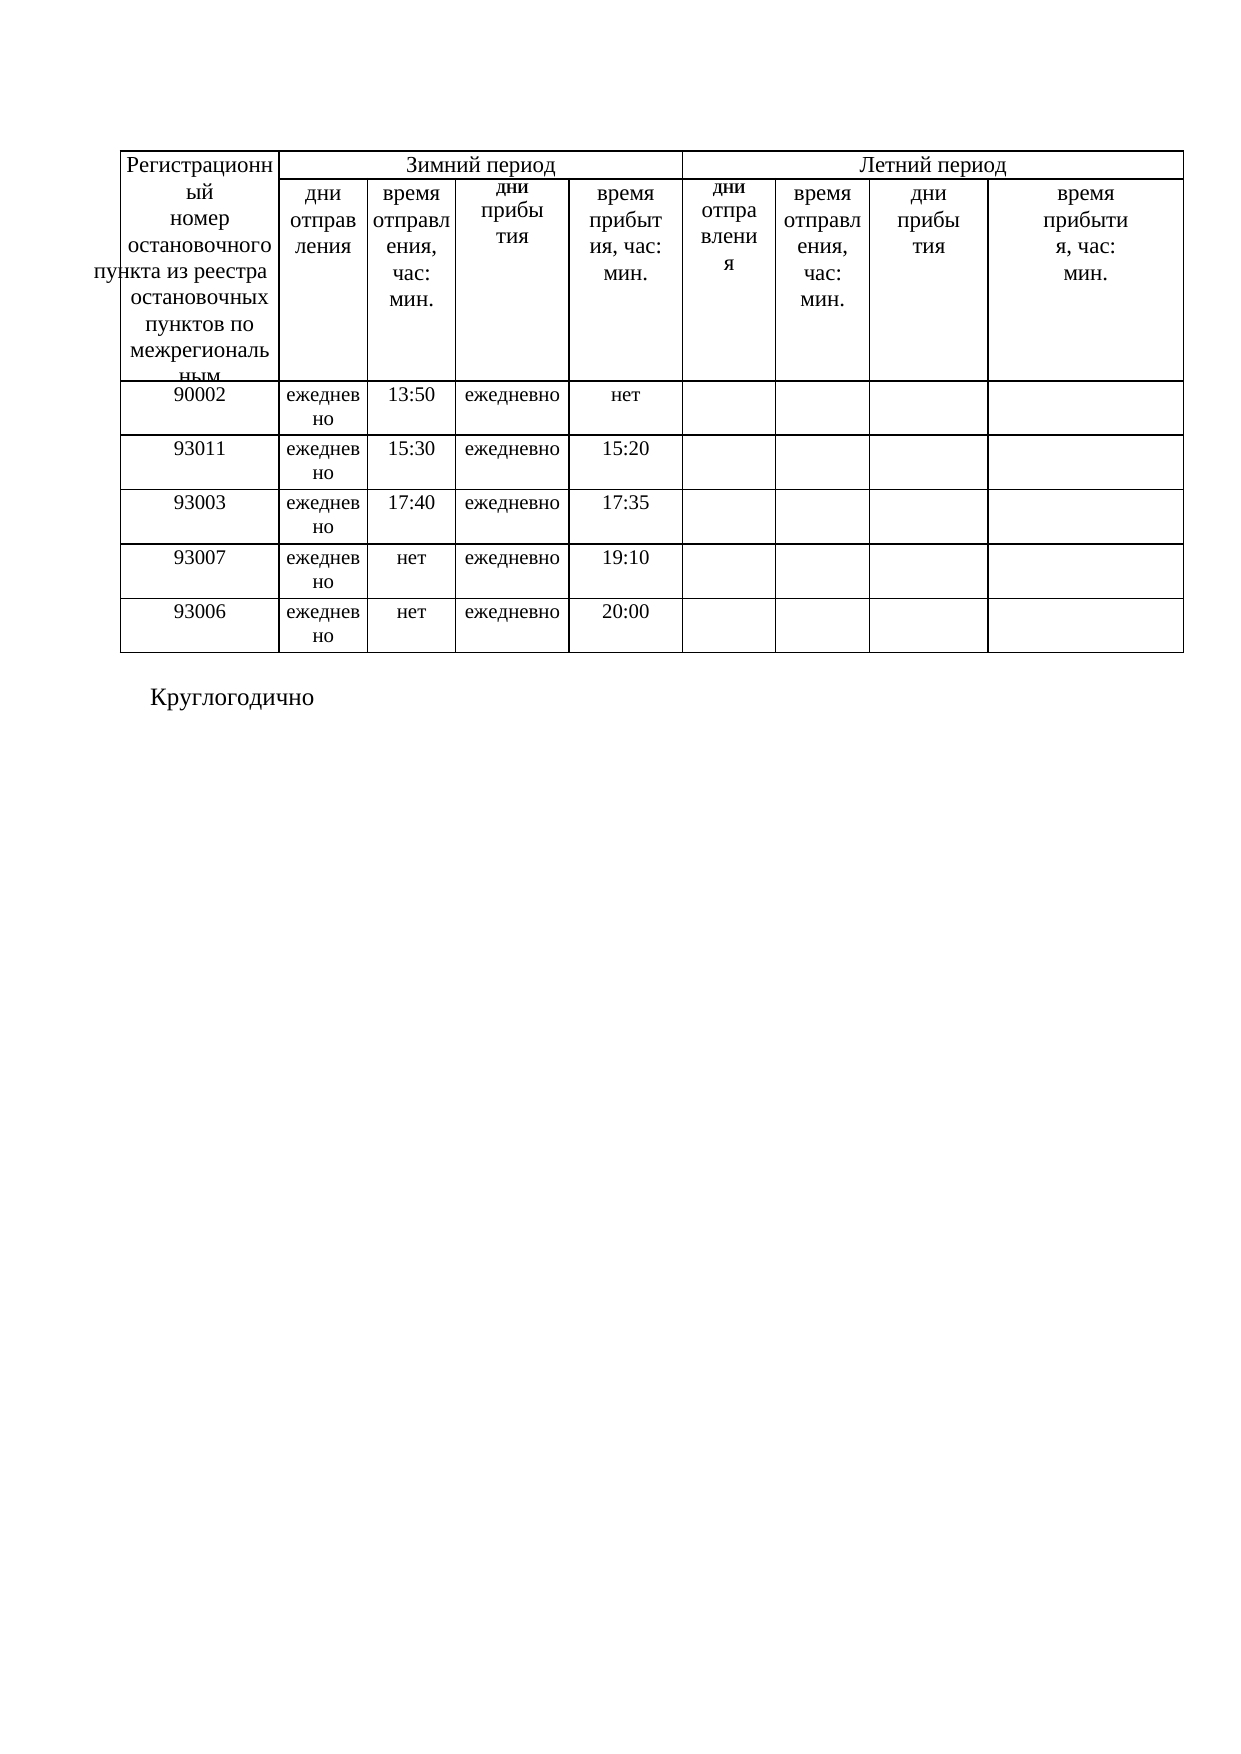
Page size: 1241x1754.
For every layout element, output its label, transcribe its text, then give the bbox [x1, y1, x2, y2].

table_cell [683, 490, 775, 543]
table_cell [989, 382, 1183, 434]
table_cell 93011 [121, 436, 278, 489]
table_cell [683, 382, 775, 434]
table_cell время прибыт ия, час: мин. [570, 180, 682, 380]
table_cell ежедневно [456, 599, 568, 652]
table_cell [683, 545, 775, 597]
table_cell 13:50 [368, 382, 455, 434]
table_cell ДНИ прибы тия [456, 180, 568, 380]
table_cell 19:10 [570, 545, 682, 597]
table_cell [683, 599, 775, 652]
table_cell [989, 545, 1183, 597]
table_cell ежедневно [280, 490, 367, 543]
table_cell [776, 436, 869, 489]
table_cell ежедневно [456, 436, 568, 489]
table_cell нет [368, 599, 455, 652]
table_cell [776, 490, 869, 543]
table_cell 90002 [121, 382, 278, 434]
table_cell 15:30 [368, 436, 455, 489]
table_cell ежедневно [280, 382, 367, 434]
table_cell ДНИ отпра влени я [683, 180, 775, 380]
table_cell ежедневно [280, 545, 367, 597]
text Круглогодично [150, 682, 1090, 711]
table_cell ежедневно [456, 545, 568, 597]
table_cell [776, 382, 869, 434]
table_cell дни отправ ления [280, 180, 367, 380]
table_cell ежедневно [456, 490, 568, 543]
table_cell [870, 599, 987, 652]
table_cell 93003 [121, 490, 278, 543]
table_cell [989, 599, 1183, 652]
table_cell 93006 [121, 599, 278, 652]
table_cell время отправл ения, час: мин. [776, 180, 869, 380]
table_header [121, 152, 278, 380]
table_cell [870, 436, 987, 489]
table_cell ежедневно [280, 599, 367, 652]
table_header Летний период [683, 152, 1183, 178]
table_cell [776, 545, 869, 597]
table_cell 20:00 [570, 599, 682, 652]
table_cell 15:20 [570, 436, 682, 489]
table_cell 17:40 [368, 490, 455, 543]
table_cell [776, 599, 869, 652]
table_cell нет [368, 545, 455, 597]
table_cell ежедневно [280, 436, 367, 489]
table_cell [989, 436, 1183, 489]
table_cell нет [570, 382, 682, 434]
table_cell время прибыти я, час: мин. [989, 180, 1183, 380]
table_cell время отправл ения, час: мин. [368, 180, 455, 380]
table_cell ежедневно [456, 382, 568, 434]
table_header Зимний период [280, 152, 682, 178]
table_cell 17:35 [570, 490, 682, 543]
table_cell [989, 490, 1183, 543]
table_cell 93007 [121, 545, 278, 597]
table_cell [870, 382, 987, 434]
table_cell [683, 436, 775, 489]
table_cell дни прибы тия [870, 180, 987, 380]
table_cell [870, 490, 987, 543]
table_cell [870, 545, 987, 597]
